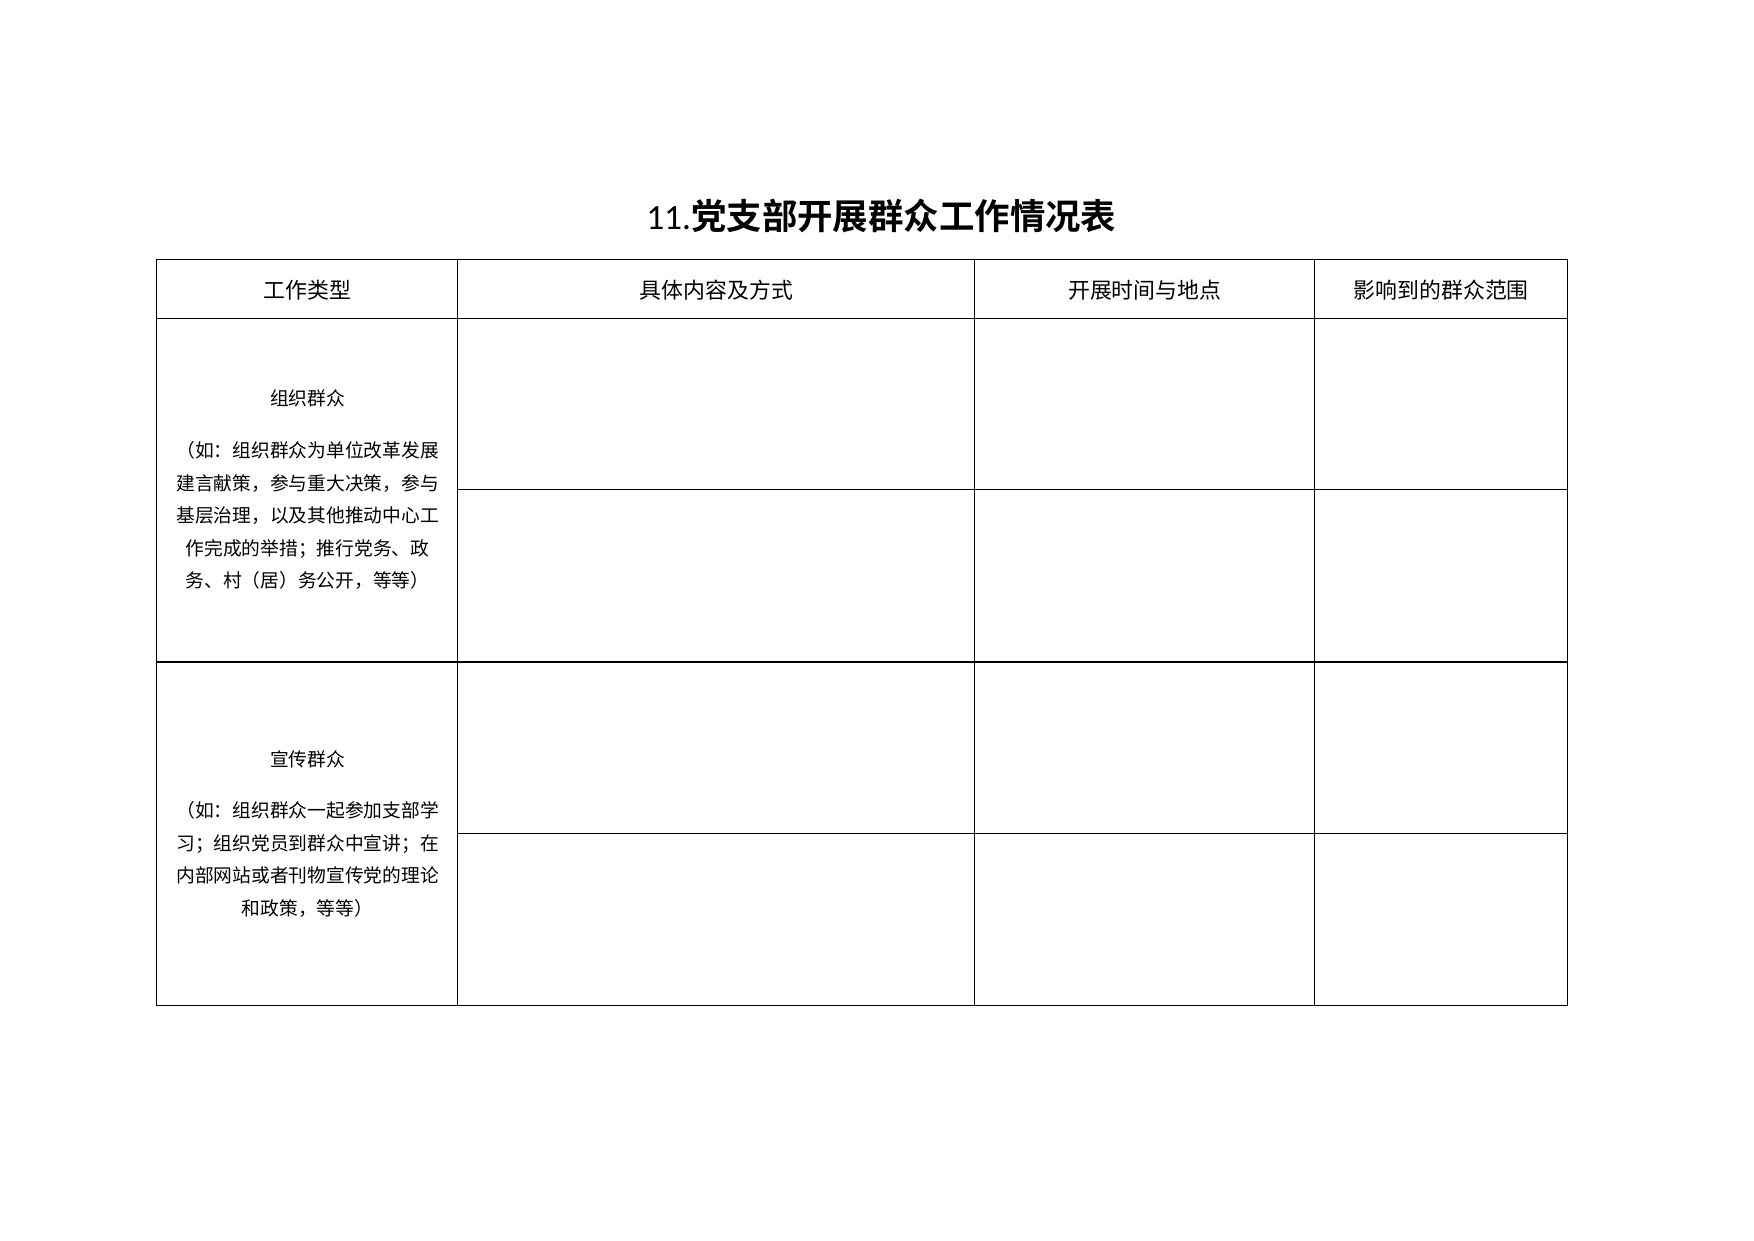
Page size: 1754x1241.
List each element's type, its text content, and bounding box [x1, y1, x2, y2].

table_cell [458, 319, 974, 489]
table_cell [975, 663, 1314, 833]
table_header 工作类型 [157, 260, 457, 317]
table_cell [975, 834, 1314, 1005]
table_cell [975, 490, 1314, 661]
table_cell 组织群众 （如：组织群众为单位改革发展建言献策，参与重大决策，参与基层治理，以及其他推动中心工作完成的举措；推行党务、政务、村（居）务公开，等等） [157, 319, 457, 661]
table_cell [1315, 663, 1567, 833]
table_cell [1315, 319, 1567, 489]
table_cell [975, 319, 1314, 489]
table_header 影响到的群众范围 [1315, 260, 1567, 317]
table_cell [458, 490, 974, 661]
table_cell [458, 834, 974, 1005]
list 11.党支部开展群众工作情况表 [185, 181, 1577, 246]
table_cell [458, 663, 974, 833]
table_cell 宣传群众 （如：组织群众一起参加支部学习；组织党员到群众中宣讲；在内部网站或者刊物宣传党的理论和政策，等等） [157, 663, 457, 1005]
table_header 具体内容及方式 [458, 260, 974, 317]
table_cell [1315, 490, 1567, 661]
table_header 开展时间与地点 [975, 260, 1314, 317]
table_cell [1315, 834, 1567, 1005]
